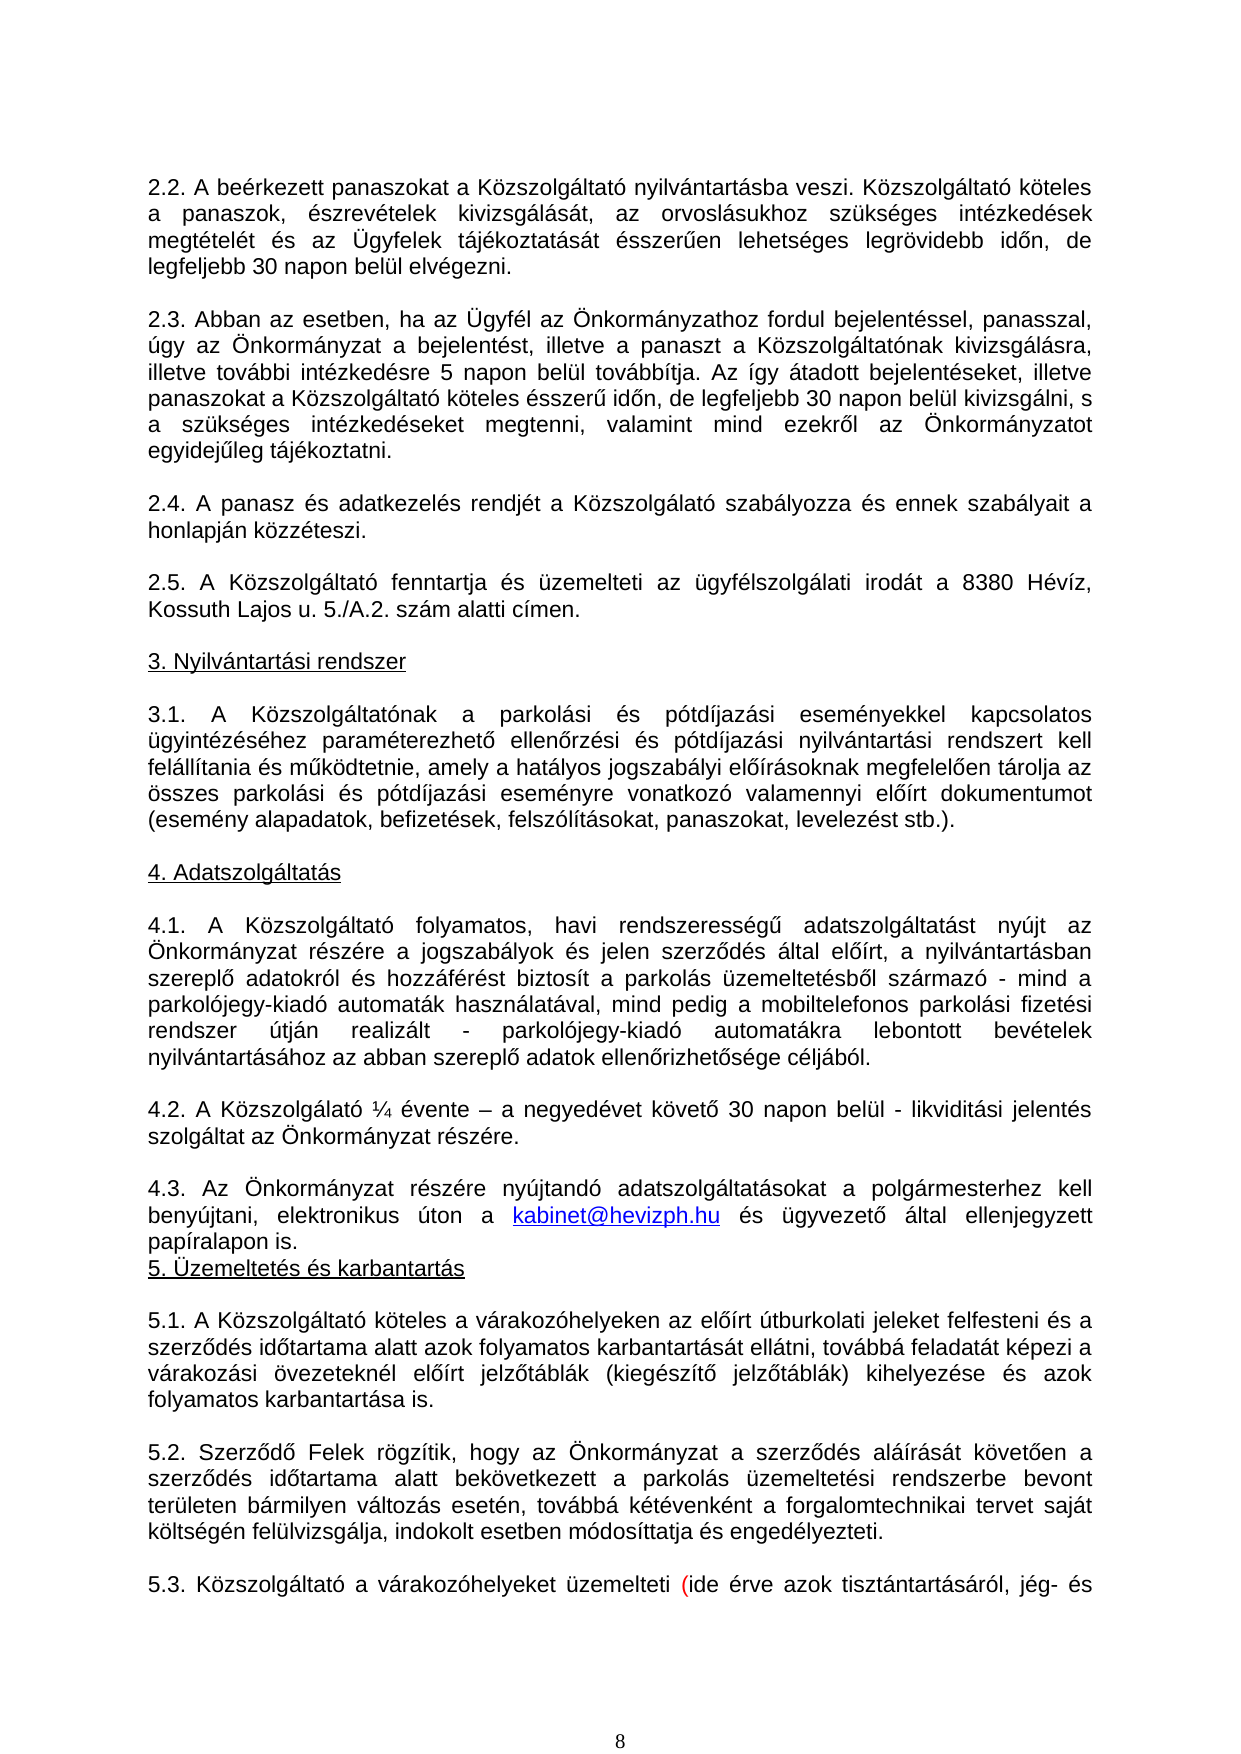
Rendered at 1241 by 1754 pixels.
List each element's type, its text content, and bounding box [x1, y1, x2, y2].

text 2.2. A beérkezett panaszokat a Közszolgáltató nyilvántartásba veszi. Közszolgáltató köteles a panaszok, észrevételek kivizsgálását, az orvoslásukhoz szükséges intézkedések megtételét és az Ügyfelek tájékoztatását ésszerűen lehetséges legrövidebb időn, de legfeljebb 30 napon belül elvégezni. [148, 174, 1093, 279]
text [148, 1571, 1093, 1597]
text 4.3. Az Önkormányzat részére nyújtandó adatszolgáltatásokat a polgármesterhez kell benyújtani, elektronikus úton a kabinet@hevizph.hu és ügyvezető által ellenjegyzett papíralapon is. [148, 1175, 1093, 1254]
text 3.1. A Közszolgáltatónak a parkolási és pótdíjazási eseményekkel kapcsolatos ügyintézéséhez paraméterezhető ellenőrzési és pótdíjazási nyilvántartási rendszert kell felállítania és működtetnie, amely a hatályos jogszabályi előírásoknak megfelelően tárolja az összes parkolási és pótdíjazási eseményre vonatkozó valamennyi előírt dokumentumot (esemény alapadatok, befizetések, felszólításokat, panaszokat, levelezést stb.). [148, 701, 1093, 833]
text 3. Nyilvántartási rendszer [148, 648, 1093, 675]
text 2.4. A panasz és adatkezelés rendjét a Közszolgálató szabályozza és ennek szabályait a honlapján közzéteszi. [148, 490, 1093, 543]
text 2.3. Abban az esetben, ha az Ügyfél az Önkormányzathoz fordul bejelentéssel, panasszal, úgy az Önkormányzat a bejelentést, illetve a panaszt a Közszolgáltatónak kivizsgálásra, illetve további intézkedésre 5 napon belül továbbítja. Az így átadott bejelentéseket, illetve panaszokat a Közszolgáltató köteles ésszerű időn, de legfeljebb 30 napon belül kivizsgálni, s a szükséges intézkedéseket megtenni, valamint mind ezekről az Önkormányzatot egyidejűleg tájékoztatni. [148, 306, 1093, 464]
text 2.5. A Közszolgáltató fenntartja és üzemelteti az ügyfélszolgálati irodát a 8380 Hévíz, Kossuth Lajos u. 5./A.2. szám alatti címen. [148, 569, 1093, 622]
text 5.2. Szerződő Felek rögzítik, hogy az Önkormányzat a szerződés aláírását követően a szerződés időtartama alatt bekövetkezett a parkolás üzemeltetési rendszerbe bevont területen bármilyen változás esetén, továbbá kétévenként a forgalomtechnikai tervet saját költségén felülvizsgálja, indokolt esetben módosíttatja és engedélyezteti. [148, 1439, 1093, 1544]
text 5. Üzemeltetés és karbantartás [148, 1254, 1093, 1281]
text 4. Adatszolgáltatás [148, 859, 1093, 886]
text 4.2. A Közszolgálató ¼ évente – a negyedévet követő 30 napon belül - likviditási jelentés szolgáltat az Önkormányzat részére. [148, 1096, 1093, 1149]
text 5.1. A Közszolgáltató köteles a várakozóhelyeken az előírt útburkolati jeleket felfesteni és a szerződés időtartama alatt azok folyamatos karbantartását ellátni, továbbá feladatát képezi a várakozási övezeteknél előírt jelzőtáblák (kiegészítő jelzőtáblák) kihelyezése és azok folyamatos karbantartása is. [148, 1307, 1093, 1413]
text 4.1. A Közszolgáltató folyamatos, havi rendszerességű adatszolgáltatást nyújt az Önkormányzat részére a jogszabályok és jelen szerződés által előírt, a nyilvántartásban szereplő adatokról és hozzáférést biztosít a parkolás üzemeltetésből származó - mind a parkolójegy-kiadó automaták használatával, mind pedig a mobiltelefonos parkolási fizetési rendszer útján realizált - parkolójegy-kiadó automatákra lebontott bevételek nyilvántartásához az abban szereplő adatok ellenőrizhetősége céljából. [148, 912, 1093, 1070]
